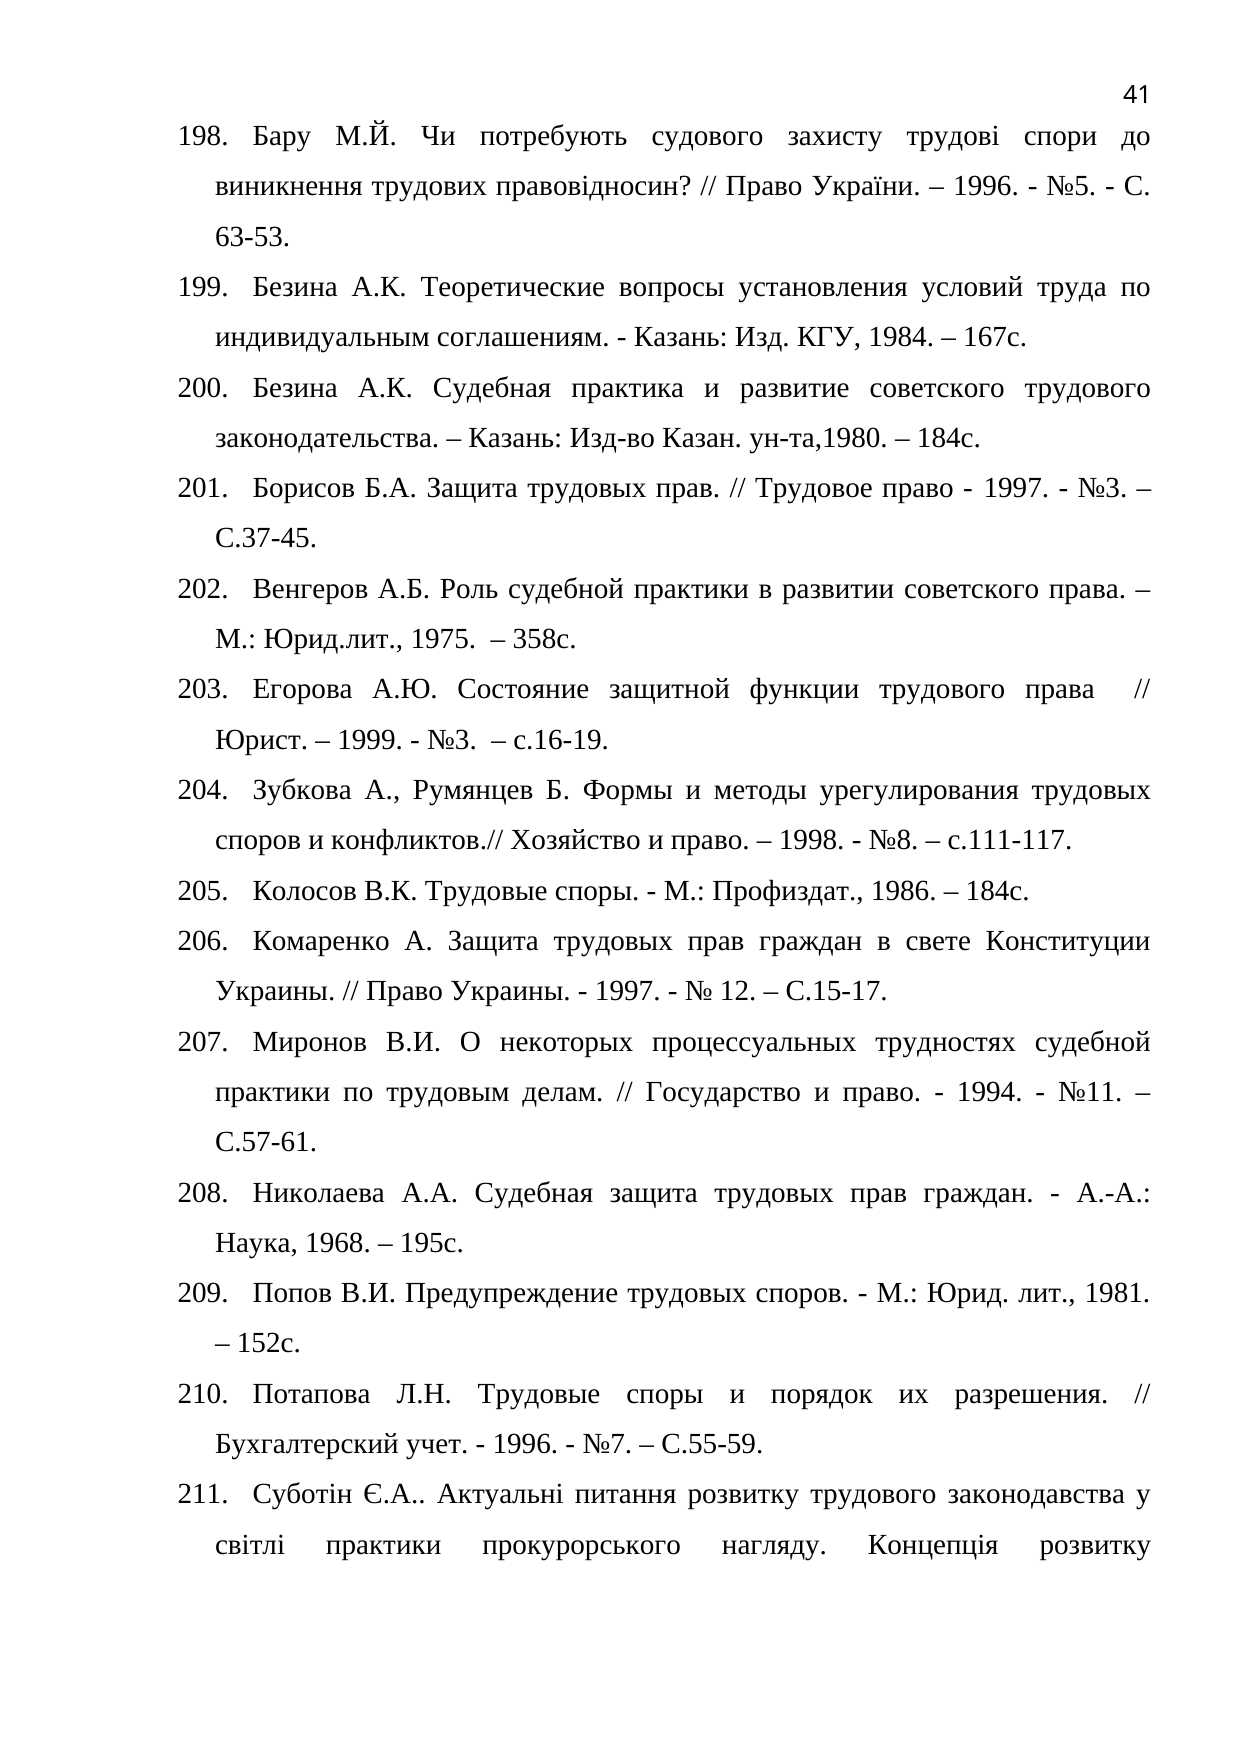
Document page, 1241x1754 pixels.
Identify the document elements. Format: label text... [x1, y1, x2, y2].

list Миронов В.И. О некоторых процессуальных трудностях судебной практики по трудовым делам. // Государство и право. - 1994. - №11. – С.57-61. [177, 1024, 1152, 1158]
list Комаренко А. Защита трудовых прав граждан в свете Конституции Украины. // Право Украины. - 1997. - № 12. – С.15-17. [177, 923, 1152, 1007]
list Безина А.К. Судебная практика и развитие советского трудового законодательства. – Казань: Изд-во Казан. ун-та,1980. – 184с. [177, 370, 1152, 453]
list Безина А.К. Теоретические вопросы установления условий труда по индивидуальным соглашениям. - Казань: Изд. КГУ, 1984. – 167с. [177, 269, 1152, 353]
list Колосов В.К. Трудовые споры. - М.: Профиздат., 1986. – 184с. [177, 873, 1152, 906]
list Бару М.Й. Чи потребують судового захисту трудові спори до виникнення трудових правовідносин? // Право України. – 1996. - №5. - С. 63-53. [177, 118, 1152, 252]
list Венгеров А.Б. Роль судебной практики в развитии советского права. – М.: Юрид.лит., 1975. – 358с. [177, 571, 1152, 655]
list Борисов Б.А. Защита трудовых прав. // Трудовое право - 1997. - №3. – С.37-45. [177, 470, 1152, 554]
list Егорова А.Ю. Состояние защитной функции трудового права // Юрист. – 1999. - №3. – с.16-19. [177, 672, 1152, 755]
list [177, 1477, 1152, 1560]
list Потапова Л.Н. Трудовые споры и порядок их разрешения. // Бухгалтерский учет. - 1996. - №7. – С.55-59. [177, 1376, 1152, 1460]
list Николаева А.А. Судебная защита трудовых прав граждан. - А.-А.: Наука, 1968. – 195с. [177, 1175, 1152, 1258]
list Попов В.И. Предупреждение трудовых споров. - М.: Юрид. лит., 1981. – 152с. [177, 1275, 1152, 1359]
list Зубкова А., Румянцев Б. Формы и методы урегулирования трудовых споров и конфликтов.// Хозяйство и право. – 1998. - №8. – с.111-117. [177, 772, 1152, 856]
